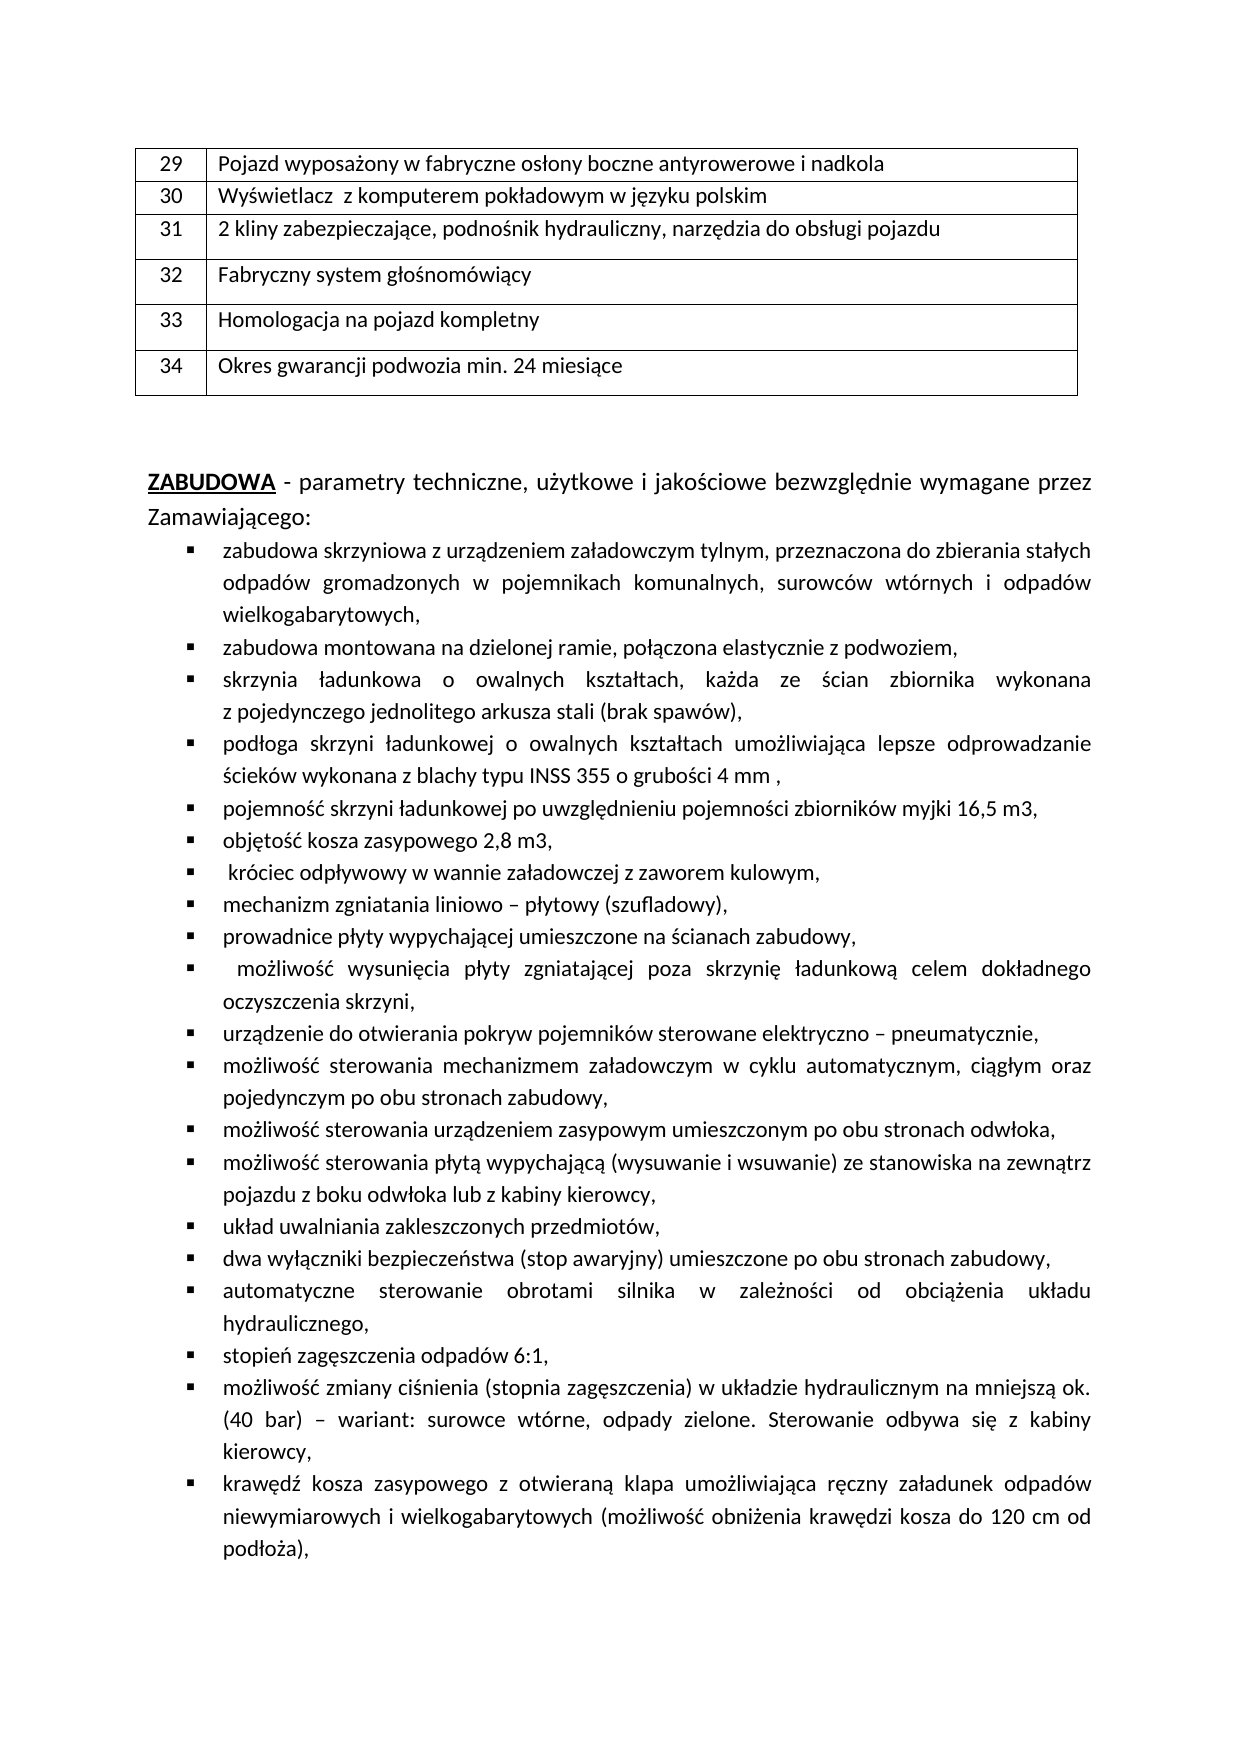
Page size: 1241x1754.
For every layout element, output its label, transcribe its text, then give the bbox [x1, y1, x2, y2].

table_cell 34 [136, 351, 206, 395]
table_cell Homologacja na pojazd kompletny [207, 305, 1077, 350]
list automatyczne sterowanie obrotami silnika w zależności od obciążenia układu hydraulicznego, [185, 1276, 1093, 1337]
table_cell Pojazd wyposażony w fabryczne osłony boczne antyrowerowe i nadkola [207, 149, 1077, 181]
text ZABUDOWA - parametry techniczne, użytkowe i jakościowe bezwzględnie wymagane przez Zamawiającego: [148, 466, 1093, 532]
table_cell 2 kliny zabezpieczające, podnośnik hydrauliczny, narzędzia do obsługi pojazdu [207, 215, 1077, 259]
list urządzenie do otwierania pokryw pojemników sterowane elektryczno – pneumatycznie, [185, 1019, 1093, 1047]
list możliwość sterowania płytą wypychającą (wysuwanie i wsuwanie) ze stanowiska na zewnątrz pojazdu z boku odwłoka lub z kabiny kierowcy, [185, 1148, 1093, 1208]
list objętość kosza zasypowego 2,8 m3, [185, 826, 1093, 854]
list możliwość sterowania urządzeniem zasypowym umieszczonym po obu stronach odwłoka, [185, 1116, 1093, 1143]
list króciec odpływowy w wannie załadowczej z zaworem kulowym, [185, 858, 1093, 886]
list zabudowa montowana na dzielonej ramie, połączona elastycznie z podwoziem, [185, 633, 1093, 661]
table_cell Okres gwarancji podwozia min. 24 miesiące [207, 351, 1077, 395]
list dwa wyłączniki bezpieczeństwa (stop awaryjny) umieszczone po obu stronach zabudowy, [185, 1244, 1093, 1272]
table_cell 33 [136, 305, 206, 350]
list pojemność skrzyni ładunkowej po uwzględnieniu pojemności zbiorników myjki 16,5 m3, [185, 794, 1093, 822]
list możliwość sterowania mechanizmem załadowczym w cyklu automatycznym, ciągłym oraz pojedynczym po obu stronach zabudowy, [185, 1051, 1093, 1111]
table_cell 30 [136, 182, 206, 213]
table_cell 31 [136, 215, 206, 259]
list mechanizm zgniatania liniowo – płytowy (szufladowy), [185, 890, 1093, 918]
table_cell 29 [136, 149, 206, 181]
list możliwość wysunięcia płyty zgniatającej poza skrzynię ładunkową celem dokładnego oczyszczenia skrzyni, [185, 954, 1093, 1015]
list stopień zagęszczenia odpadów 6:1, [185, 1341, 1093, 1369]
list prowadnice płyty wypychającej umieszczone na ścianach zabudowy, [185, 922, 1093, 950]
table_cell Fabryczny system głośnomówiący [207, 260, 1077, 304]
list zabudowa skrzyniowa z urządzeniem załadowczym tylnym, przeznaczona do zbierania stałych odpadów gromadzonych w pojemnikach komunalnych, surowców wtórnych i odpadów wielkogabarytowych, [185, 536, 1093, 628]
table_cell 32 [136, 260, 206, 304]
list możliwość zmiany ciśnienia (stopnia zagęszczenia) w układzie hydraulicznym na mniejszą ok. (40 bar) – wariant: surowce wtórne, odpady zielone. Sterowanie odbywa się z kabiny kierowcy, [185, 1373, 1093, 1465]
list układ uwalniania zakleszczonych przedmiotów, [185, 1212, 1093, 1240]
list krawędź kosza zasypowego z otwieraną klapa umożliwiająca ręczny załadunek odpadów niewymiarowych i wielkogabarytowych (możliwość obniżenia krawędzi kosza do 120 cm od podłoża), [185, 1469, 1093, 1562]
list podłoga skrzyni ładunkowej o owalnych kształtach umożliwiająca lepsze odprowadzanie ścieków wykonana z blachy typu INSS 355 o grubości 4 mm , [185, 729, 1093, 789]
table_cell Wyświetlacz z komputerem pokładowym w języku polskim [207, 182, 1077, 213]
list skrzynia ładunkowa o owalnych kształtach, każda ze ścian zbiornika wykonana z pojedynczego jednolitego arkusza stali (brak spawów), [185, 665, 1093, 725]
